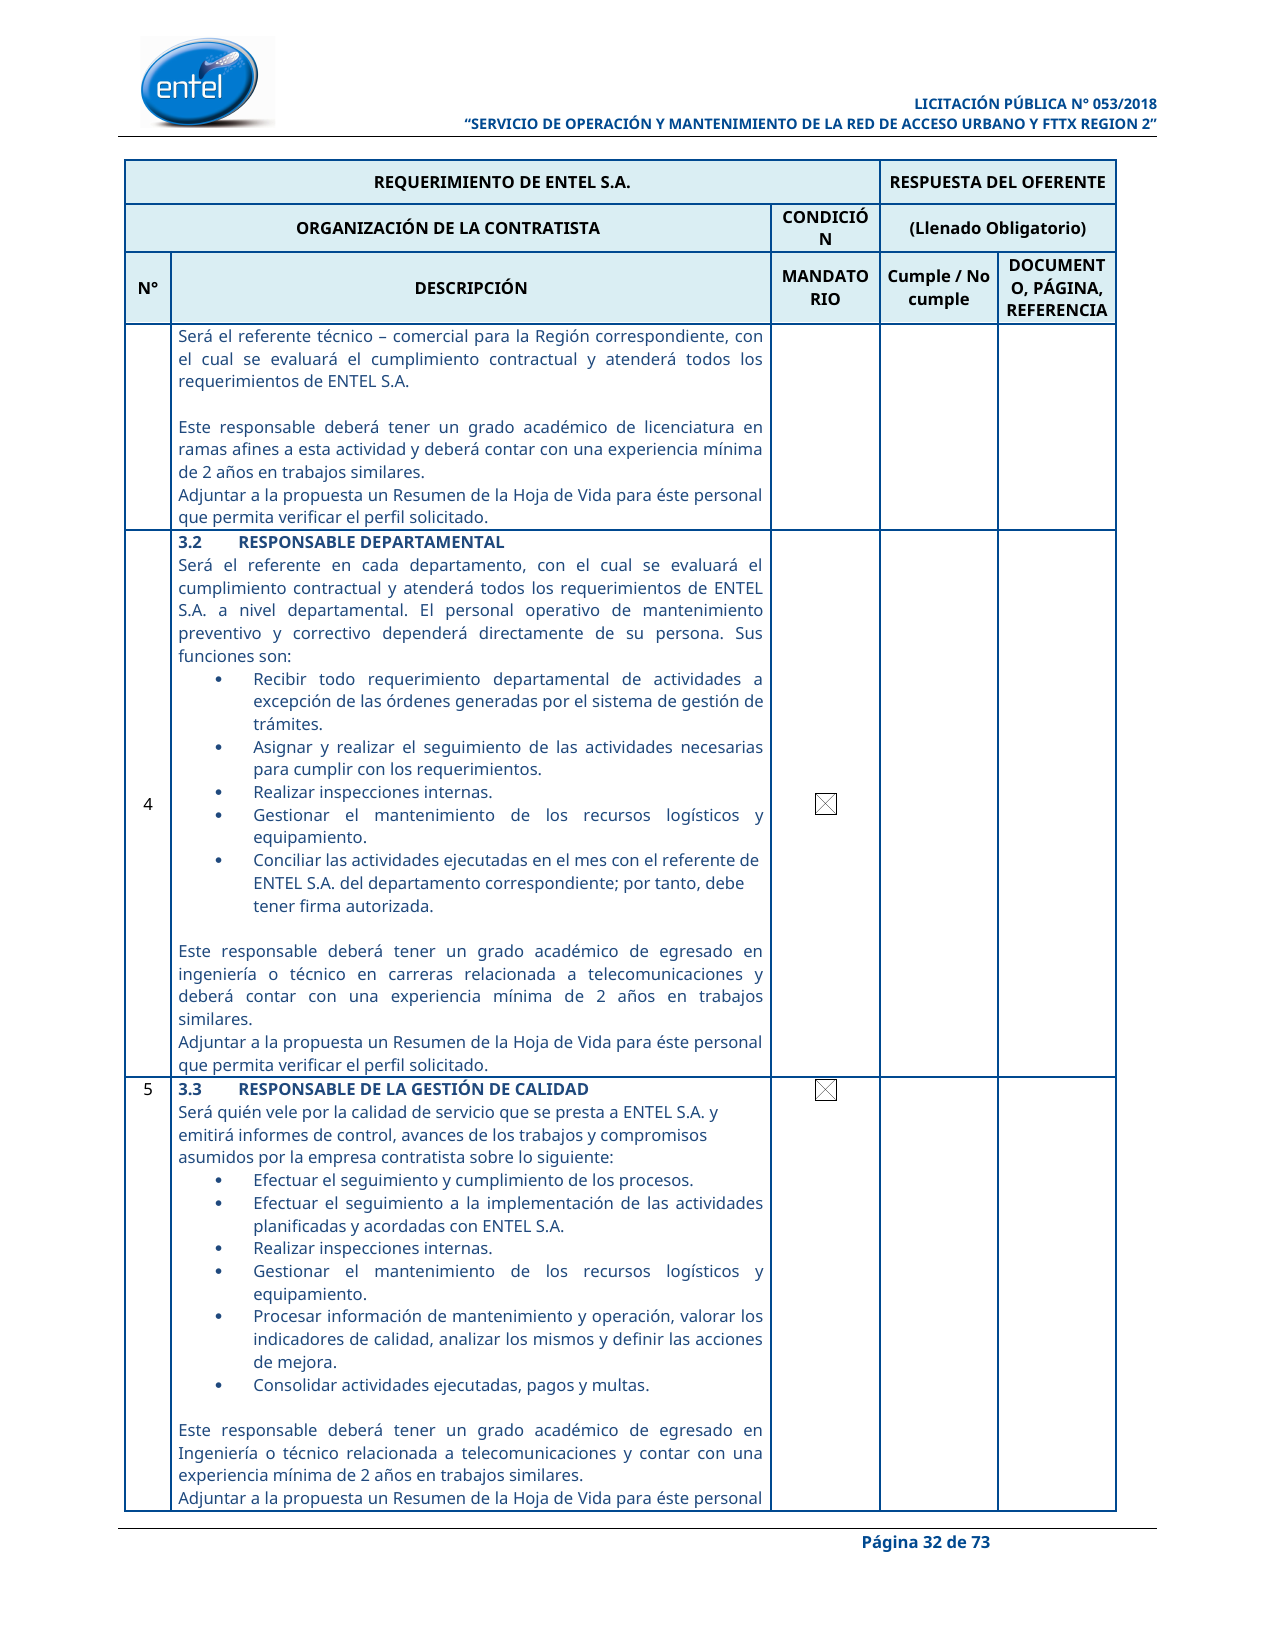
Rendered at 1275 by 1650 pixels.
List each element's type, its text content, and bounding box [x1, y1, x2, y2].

table_cell [772, 531, 879, 1076]
table_cell [881, 1078, 997, 1509]
table_cell CONDICIÓN [772, 205, 879, 251]
table_cell DESCRIPCIÓN [172, 253, 770, 322]
table_cell [772, 325, 879, 529]
table_cell [999, 531, 1115, 1076]
table_cell 3 [126, 325, 170, 529]
table_cell Cumple / No cumple [881, 253, 997, 322]
table_header RESPUESTA DEL OFERENTE [881, 161, 1115, 203]
table_cell 4 [126, 531, 170, 1076]
table_cell ORGANIZACIÓN DE LA CONTRATISTA [126, 205, 770, 251]
table_header REQUERIMIENTO DE ENTEL S.A. [126, 161, 879, 203]
picture [140, 36, 276, 128]
table_cell [772, 1078, 879, 1509]
table_cell (Llenado Obligatorio) [881, 205, 1115, 251]
table_cell [999, 1078, 1115, 1509]
table_cell [999, 325, 1115, 529]
table_cell MANDATORIO [772, 253, 879, 322]
table_cell RESPONSABLE DEPARTAMENTAL Será el referente en cada departamento, con el cual se evaluará el cumplimiento contractual y atenderá todos los requerimientos de ENTEL S.A. a nivel departamental. El personal operativo de mantenimiento preventivo y correctivo dependerá directamente de su persona. Sus funciones son: Recibir todo requerimiento departamental de actividades a excepción de las órdenes generadas por el sistema de gestión de trámites. Asignar y realizar el seguimiento de las actividades necesarias para cumplir con los requerimientos. Realizar inspecciones internas. Gestionar el mantenimiento de los recursos logísticos y equipamiento. Conciliar las actividades ejecutadas en el mes con el referente de ENTEL S.A. del departamento correspondiente; por tanto, debe tener firma autorizada. Este responsable deberá tener un grado académico de egresado en ingeniería o técnico en carreras relacionada a telecomunicaciones y deberá contar con una experiencia mínima de 2 años en trabajos similares. Adjuntar a la propuesta un Resumen de la Hoja de Vida para éste personal que permita verificar el perfil solicitado. [172, 531, 770, 1076]
table_cell [881, 531, 997, 1076]
table_cell [881, 325, 997, 529]
table_cell DOCUMENTO, PÁGINA, REFERENCIA [999, 253, 1115, 322]
table_cell 5 [126, 1078, 170, 1509]
table_cell N° [126, 253, 170, 322]
